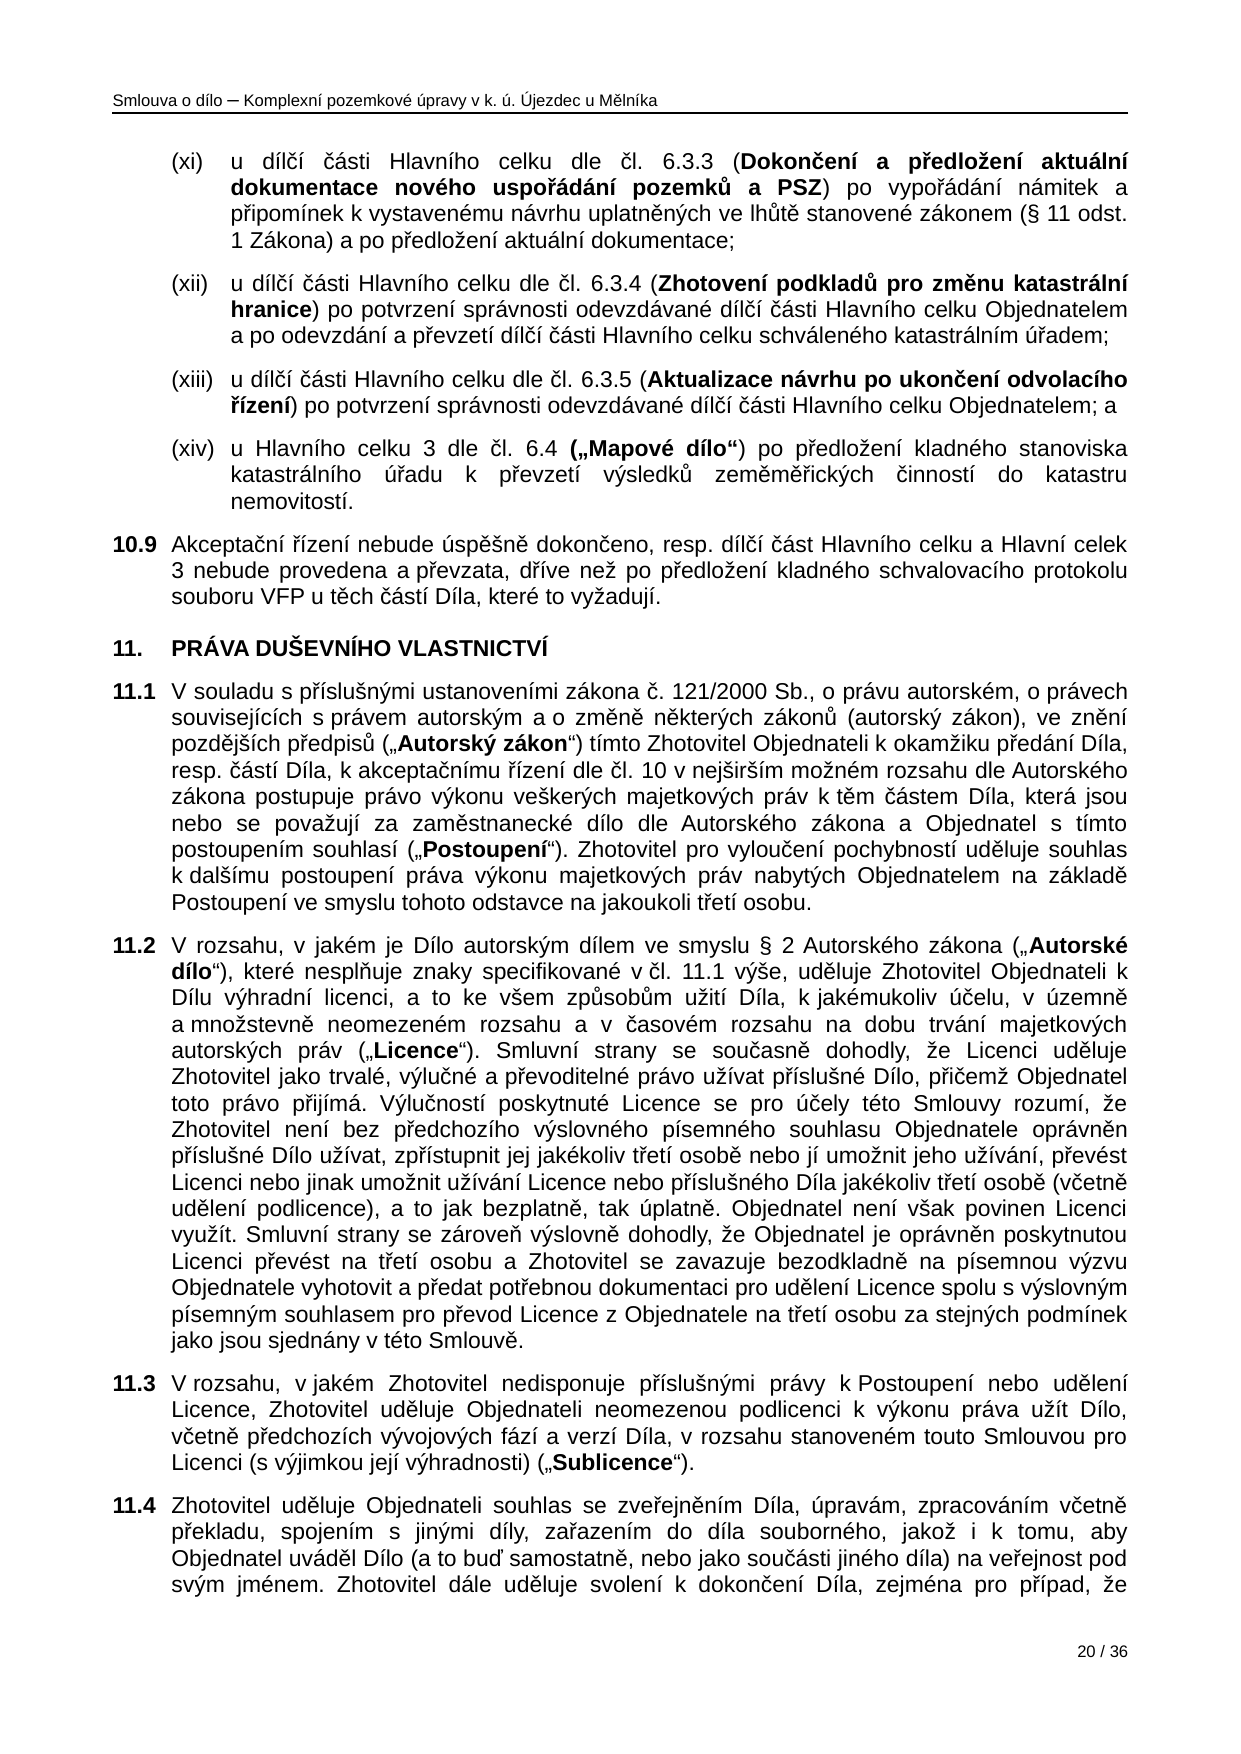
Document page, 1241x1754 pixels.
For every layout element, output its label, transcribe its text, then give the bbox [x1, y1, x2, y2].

list u dílčí části Hlavního celku dle čl. 6.3.5 (Aktualizace návrhu po ukončení odvolacího řízení) po potvrzení správnosti odevzdávané dílčí části Hlavního celku Objednatelem; a [171, 366, 1128, 418]
text Akceptační řízení nebude úspěšně dokončeno, resp. dílčí část Hlavního celku a Hlavní celek 3 nebude provedena a převzata, dříve než po předložení kladného schvalovacího protokolu souboru VFP u těch částí Díla, které to vyžadují. [112, 531, 1128, 610]
text V rozsahu, v jakém je Dílo autorským dílem ve smyslu § 2 Autorského zákona („Autorské dílo“), které nesplňuje znaky specifikované v čl. 11.1 výše, uděluje Zhotovitel Objednateli k Dílu výhradní licenci, a to ke všem způsobům užití Díla, k jakémukoliv účelu, v územně a množstevně neomezeném rozsahu a v časovém rozsahu na dobu trvání majetkových autorských práv („Licence“). Smluvní strany se současně dohodly, že Licenci uděluje Zhotovitel jako trvalé, výlučné a převoditelné právo užívat příslušné Dílo, přičemž Objednatel toto právo přijímá. Výlučností poskytnuté Licence se pro účely této Smlouvy rozumí, že Zhotovitel není bez předchozího výslovného písemného souhlasu Objednatele oprávněn příslušné Dílo užívat, zpřístupnit jej jakékoliv třetí osobě nebo jí umožnit jeho užívání, převést Licenci nebo jinak umožnit užívání Licence nebo příslušného Díla jakékoliv třetí osobě (včetně udělení podlicence), a to jak bezplatně, tak úplatně. Objednatel není však povinen Licenci využít. Smluvní strany se zároveň výslovně dohodly, že Objednatel je oprávněn poskytnutou Licenci převést na třetí osobu a Zhotovitel se zavazuje bezodkladně na písemnou výzvu Objednatele vyhotovit a předat potřebnou dokumentaci pro udělení Licence spolu s výslovným písemným souhlasem pro převod Licence z Objednatele na třetí osobu za stejných podmínek jako jsou sjednány v této Smlouvě. [112, 932, 1128, 1353]
list u dílčí části Hlavního celku dle čl. 6.3.3 (Dokončení a předložení aktuální dokumentace nového uspořádání pozemků a PSZ) po vypořádání námitek a připomínek k vystavenému návrhu uplatněných ve lhůtě stanovené zákonem (§ 11 odst. 1 Zákona) a po předložení aktuální dokumentace; [171, 148, 1128, 253]
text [112, 1492, 1128, 1597]
text V rozsahu, v jakém Zhotovitel nedisponuje příslušnými právy k Postoupení nebo udělení Licence, Zhotovitel uděluje Objednateli neomezenou podlicenci k výkonu práva užít Dílo, včetně předchozích vývojových fází a verzí Díla, v rozsahu stanoveném touto Smlouvou pro Licenci (s výjimkou její výhradnosti) („Sublicence“). [112, 1370, 1128, 1475]
text Práva duševního vlastnictví [112, 635, 1128, 661]
list u dílčí části Hlavního celku dle čl. 6.3.4 (Zhotovení podkladů pro změnu katastrální hranice) po potvrzení správnosti odevzdávané dílčí části Hlavního celku Objednatelem a po odevzdání a převzetí dílčí části Hlavního celku schváleného katastrálním úřadem; [171, 270, 1128, 349]
list u Hlavního celku 3 dle čl. 6.4 („Mapové dílo“) po předložení kladného stanoviska katastrálního úřadu k převzetí výsledků zeměměřických činností do katastru nemovitostí. [171, 435, 1128, 514]
text V souladu s příslušnými ustanoveními zákona č. 121/2000 Sb., o právu autorském, o právech souvisejících s právem autorským a o změně některých zákonů (autorský zákon), ve znění pozdějších předpisů („Autorský zákon“) tímto Zhotovitel Objednateli k okamžiku předání Díla, resp. částí Díla, k akceptačnímu řízení dle čl. 10 v nejširším možném rozsahu dle Autorského zákona postupuje právo výkonu veškerých majetkových práv k těm částem Díla, která jsou nebo se považují za zaměstnanecké dílo dle Autorského zákona a Objednatel s tímto postoupením souhlasí („Postoupení“). Zhotovitel pro vyloučení pochybností uděluje souhlas k dalšímu postoupení práva výkonu majetkových práv nabytých Objednatelem na základě Postoupení ve smyslu tohoto odstavce na jakoukoli třetí osobu. [112, 678, 1128, 915]
